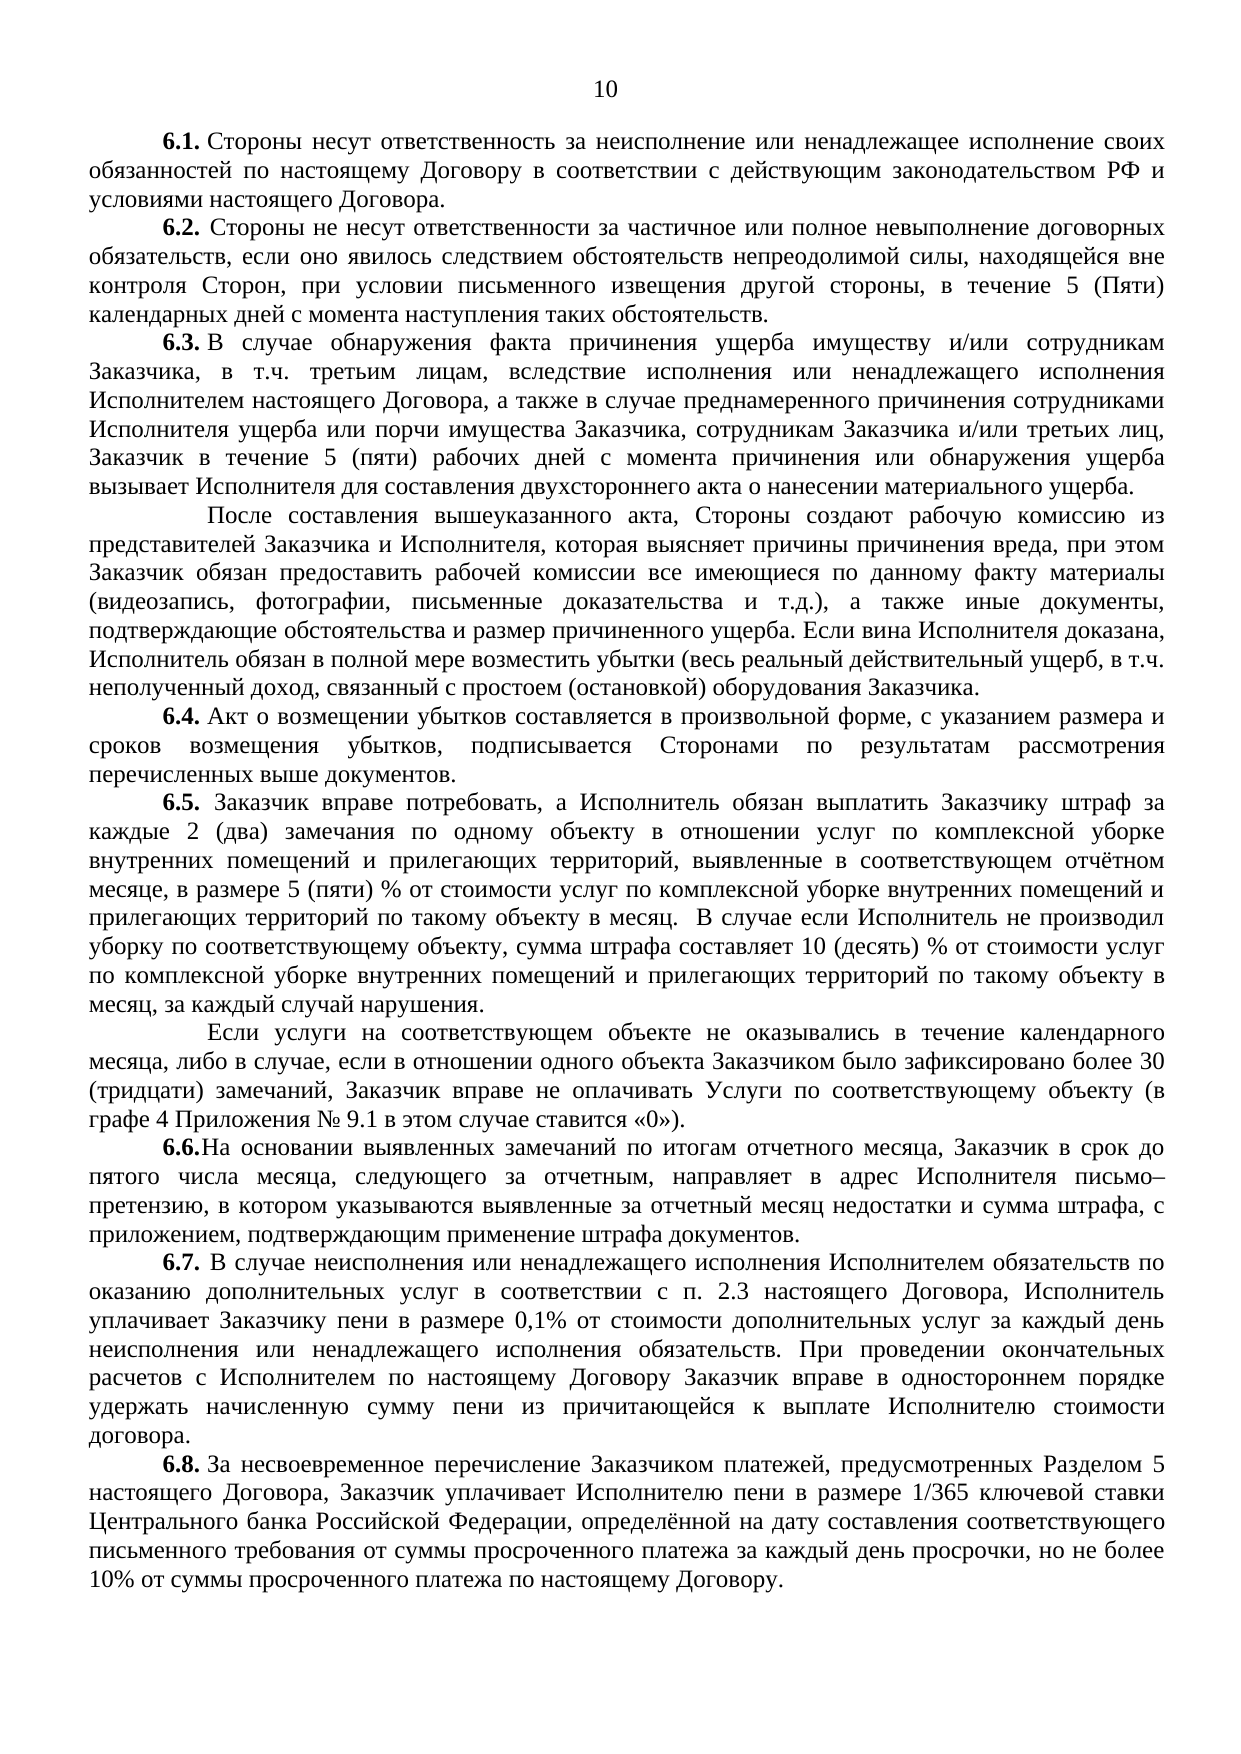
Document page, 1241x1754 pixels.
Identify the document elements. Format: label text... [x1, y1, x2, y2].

list За несвоевременное перечисление Заказчиком платежей, предусмотренных Разделом 5 настоящего Договора, Заказчик уплачивает Исполнителю пени в размере 1/365 ключевой ставки Центрального банка Российской Федерации, определённой на дату составления соответствующего письменного требования от суммы просроченного платежа за каждый день просрочки, но не более 10% от суммы просроченного платежа по настоящему Договору. [89, 1449, 1166, 1592]
text После составления вышеуказанного акта, Стороны создают рабочую комиссию из представителей Заказчика и Исполнителя, которая выясняет причины причинения вреда, при этом Заказчик обязан предоставить рабочей комиссии все имеющиеся по данному факту материалы (видеозапись, фотографии, письменные доказательства и т.д.), а также иные документы, подтверждающие обстоятельства и размер причиненного ущерба. Если вина Исполнителя доказана, Исполнитель обязан в полной мере возместить убытки (весь реальный действительный ущерб, в т.ч. неполученный доход, связанный с простоем (остановкой) оборудования Заказчика. [89, 500, 1166, 701]
list Стороны несут ответственность за неисполнение или ненадлежащее исполнение своих обязанностей по настоящему Договору в соответствии с действующим законодательством РФ и условиями настоящего Договора. [89, 126, 1166, 212]
list На основании выявленных замечаний по итогам отчетного месяца, Заказчик в срок до пятого числа месяца, следующего за отчетным, направляет в адрес Исполнителя письмо–претензию, в котором указываются выявленные за отчетный месяц недостатки и сумма штрафа, с приложением, подтверждающим применение штрафа документов. [89, 1132, 1166, 1247]
list Акт о возмещении убытков составляется в произвольной форме, с указанием размера и сроков возмещения убытков, подписывается Сторонами по результатам рассмотрения перечисленных выше документов. [89, 701, 1166, 787]
list Заказчик вправе потребовать, а Исполнитель обязан выплатить Заказчику штраф за каждые 2 (два) замечания по одному объекту в отношении услуг по комплексной уборке внутренних помещений и прилегающих территорий, выявленные в соответствующем отчётном месяце, в размере 5 (пяти) % от стоимости услуг по комплексной уборке внутренних помещений и прилегающих территорий по такому объекту в месяц. В случае если Исполнитель не производил уборку по соответствующему объекту, сумма штрафа составляет 10 (десять) % от стоимости услуг по комплексной уборке внутренних помещений и прилегающих территорий по такому объекту в месяц, за каждый случай нарушения. [89, 787, 1166, 1017]
list В случае неисполнения или ненадлежащего исполнения Исполнителем обязательств по оказанию дополнительных услуг в соответствии с п. 2.3 настоящего Договора, Исполнитель уплачивает Заказчику пени в размере 0,1% от стоимости дополнительных услуг за каждый день неисполнения или ненадлежащего исполнения обязательств. При проведении окончательных расчетов с Исполнителем по настоящему Договору Заказчик вправе в одностороннем порядке удержать начисленную сумму пени из причитающейся к выплате Исполнителю стоимости договора. [89, 1247, 1166, 1449]
text Если услуги на соответствующем объекте не оказывались в течение календарного месяца, либо в случае, если в отношении одного объекта Заказчиком было зафиксировано более 30 (тридцати) замечаний, Заказчик вправе не оплачивать Услуги по соответствующему объекту (в графе 4 Приложения № 9.1 в этом случае ставится «0»). [89, 1017, 1166, 1132]
list В случае обнаружения факта причинения ущерба имуществу и/или сотрудникам Заказчика, в т.ч. третьим лицам, вследствие исполнения или ненадлежащего исполнения Исполнителем настоящего Договора, а также в случае преднамеренного причинения сотрудниками Исполнителя ущерба или порчи имущества Заказчика, сотрудникам Заказчика и/или третьих лиц, Заказчик в течение 5 (пяти) рабочих дней с момента причинения или обнаружения ущерба вызывает Исполнителя для составления двухстороннего акта о нанесении материального ущерба. [89, 327, 1166, 500]
list Стороны не несут ответственности за частичное или полное невыполнение договорных обязательств, если оно явилось следствием обстоятельств непреодолимой силы, находящейся вне контроля Сторон, при условии письменного извещения другой стороны, в течение 5 (Пяти) календарных дней с момента наступления таких обстоятельств. [89, 212, 1166, 327]
